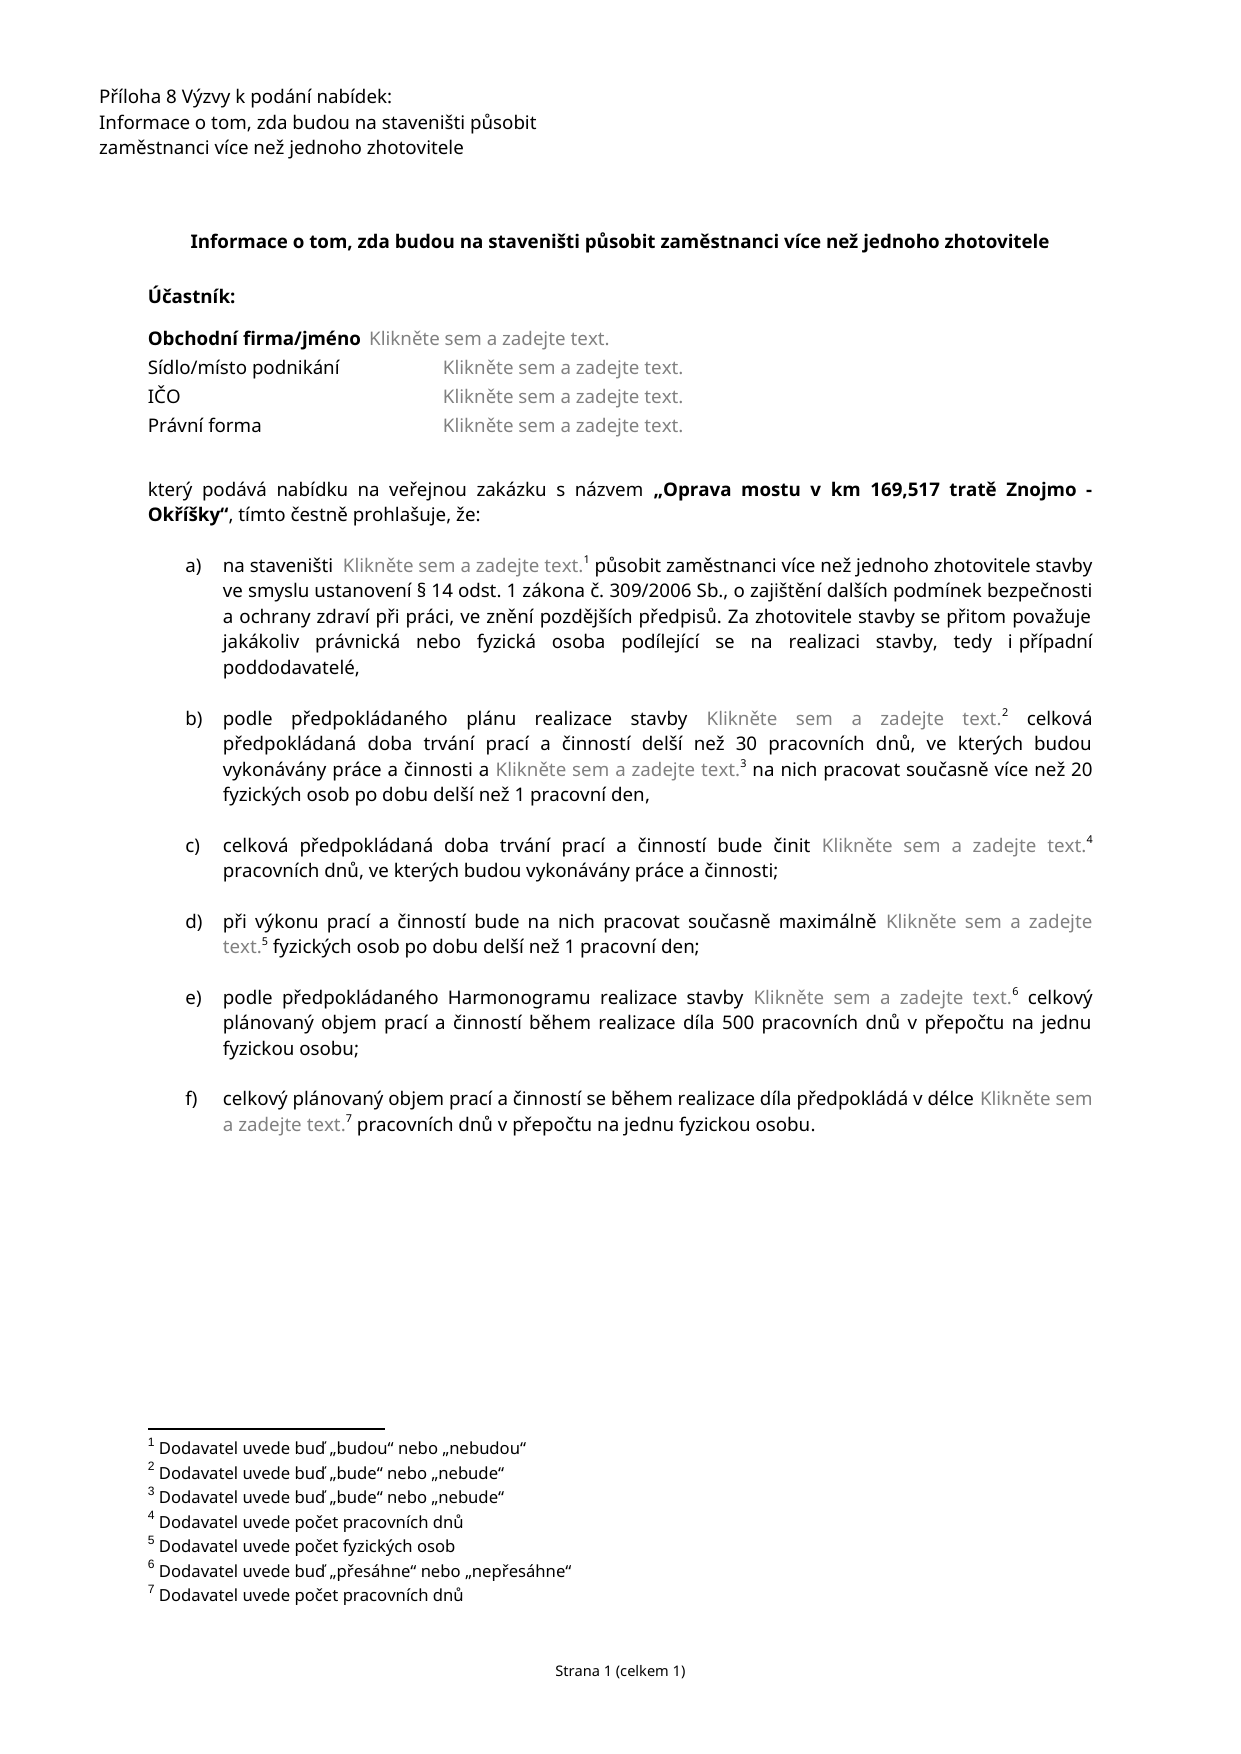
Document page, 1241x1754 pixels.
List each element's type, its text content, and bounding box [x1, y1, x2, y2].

list podle předpokládaného plánu realizace stavby celková předpokládaná doba trvání prací a činností delší než 30 pracovních dnů, ve kterých budou vykonávány práce a činnosti a na nich pracovat současně více než 20 fyzických osob po dobu delší než 1 pracovní den, [185, 705, 1093, 807]
list celkový plánovaný objem prací a činností se během realizace díla předpokládá v délce pracovních dnů v přepočtu na jednu fyzickou osobu. [185, 1086, 1093, 1137]
list podle předpokládaného Harmonogramu realizace stavby celkový plánovaný objem prací a činností během realizace díla 500 pracovních dnů v přepočtu na jednu fyzickou osobu; [185, 984, 1093, 1061]
list celková předpokládaná doba trvání prací a činností bude činit pracovních dnů, ve kterých budou vykonávány práce a činnosti; [185, 832, 1093, 883]
text Právní forma [148, 409, 1093, 438]
list na staveništi působit zaměstnanci více než jednoho zhotovitele stavby ve smyslu ustanovení § 14 odst. 1 zákona č. 309/2006 Sb., o zajištění dalších podmínek bezpečnosti a ochrany zdraví při práci, ve znění pozdějších předpisů. Za zhotovitele stavby se přitom považuje jakákoliv právnická nebo fyzická osoba podílející se na realizaci stavby, tedy i případní poddodavatelé, [185, 552, 1093, 680]
text Účastník: [148, 279, 1093, 310]
text Obchodní firma/jméno [148, 322, 1093, 351]
title Informace o tom, zda budou na staveništi působit zaměstnanci více než jednoho zhotovitele [148, 228, 1093, 254]
text který podává nabídku na veřejnou zakázku s názvem „Oprava mostu v km 169,517 tratě Znojmo - Okříšky“, tímto čestně prohlašuje, že: [148, 476, 1093, 527]
list při výkonu prací a činností bude na nich pracovat současně maximálně fyzických osob po dobu delší než 1 pracovní den; [185, 908, 1093, 959]
text Sídlo/místo podnikání [148, 351, 1093, 380]
text IČO [148, 380, 1093, 409]
